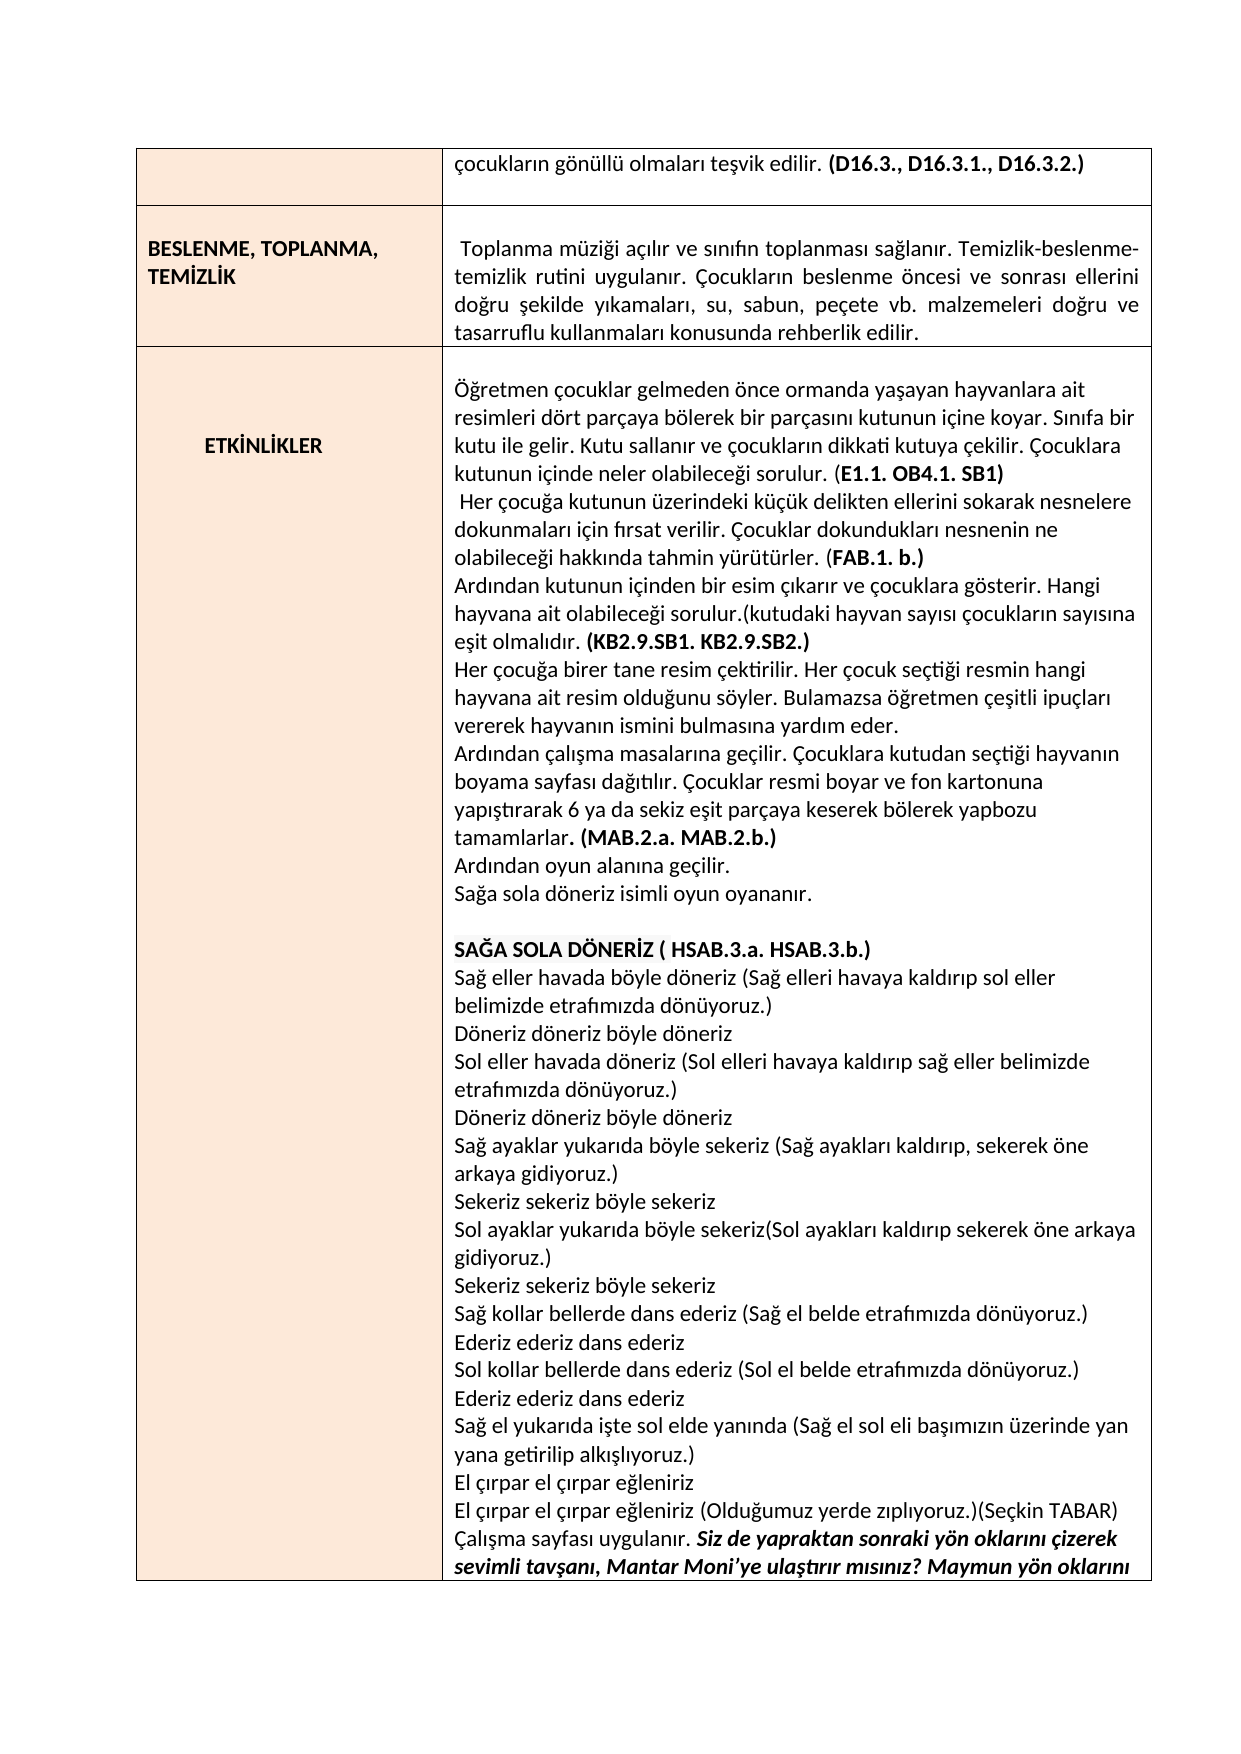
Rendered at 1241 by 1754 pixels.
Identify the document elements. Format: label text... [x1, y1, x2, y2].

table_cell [443, 347, 1151, 1580]
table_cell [137, 149, 442, 205]
table_cell BESLENME, TOPLANMA, TEMİZLİK [137, 206, 442, 346]
table_cell Toplanma müziği açılır ve sınıfın toplanması sağlanır. Temizlik-beslenme-temizlik rutini uygulanır. Çocukların beslenme öncesi ve sonrası ellerini doğru şekilde yıkamaları, su, sabun, peçete vb. malzemeleri doğru ve tasarruflu kullanmaları konusunda rehberlik edilir. [443, 206, 1151, 346]
table_cell ETKİNLİKLER [137, 347, 442, 1580]
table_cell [443, 149, 1151, 205]
